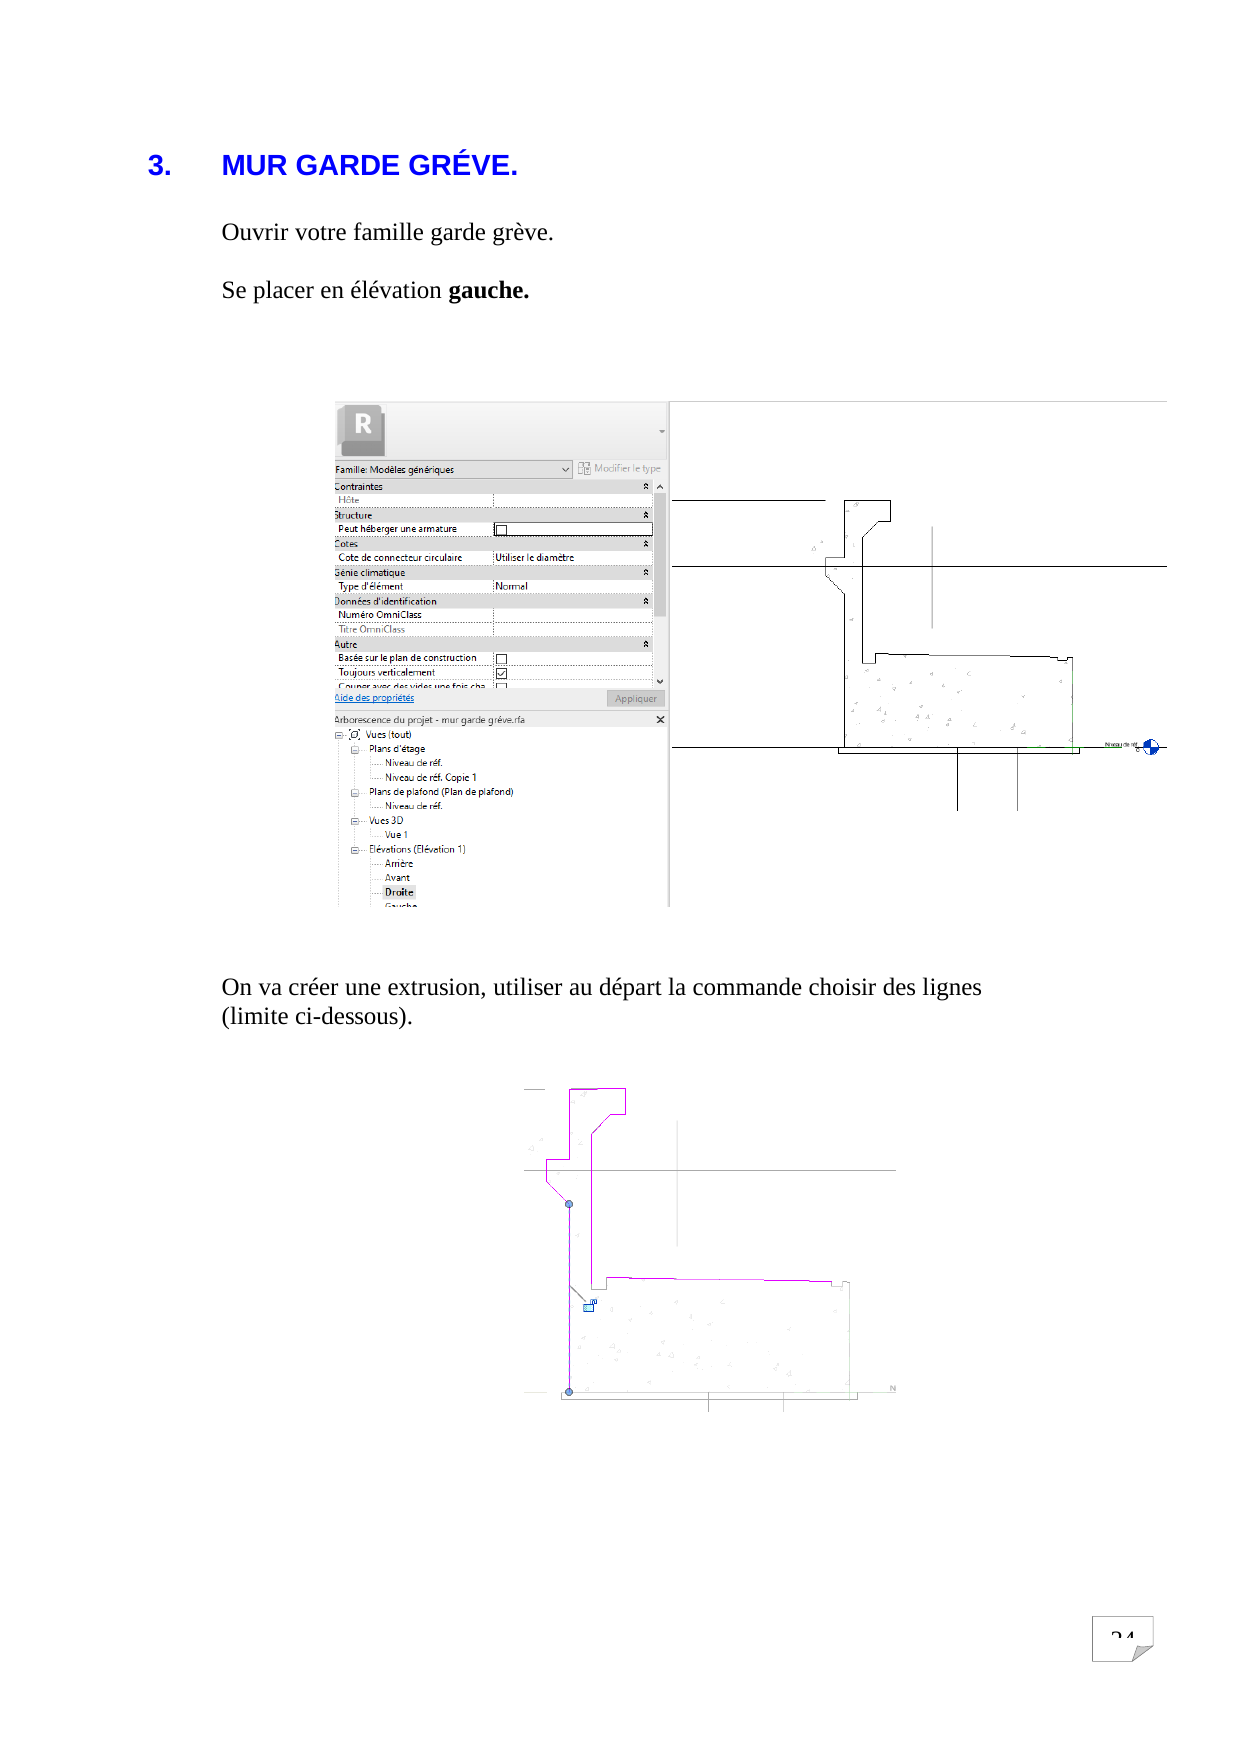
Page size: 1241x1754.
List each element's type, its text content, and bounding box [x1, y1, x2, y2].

picture [335, 401, 1167, 907]
text Ouvrir votre famille garde grève. [148, 216, 1093, 246]
picture [524, 1041, 896, 1412]
text On va créer une extrusion, utiliser au départ la commande choisir des lignes [148, 972, 1093, 1001]
text (limite ci-dessous). [148, 1001, 1093, 1030]
subtitle Mur garde gréve. [148, 148, 1093, 181]
text Se placer en élévation gauche. [148, 274, 1093, 304]
